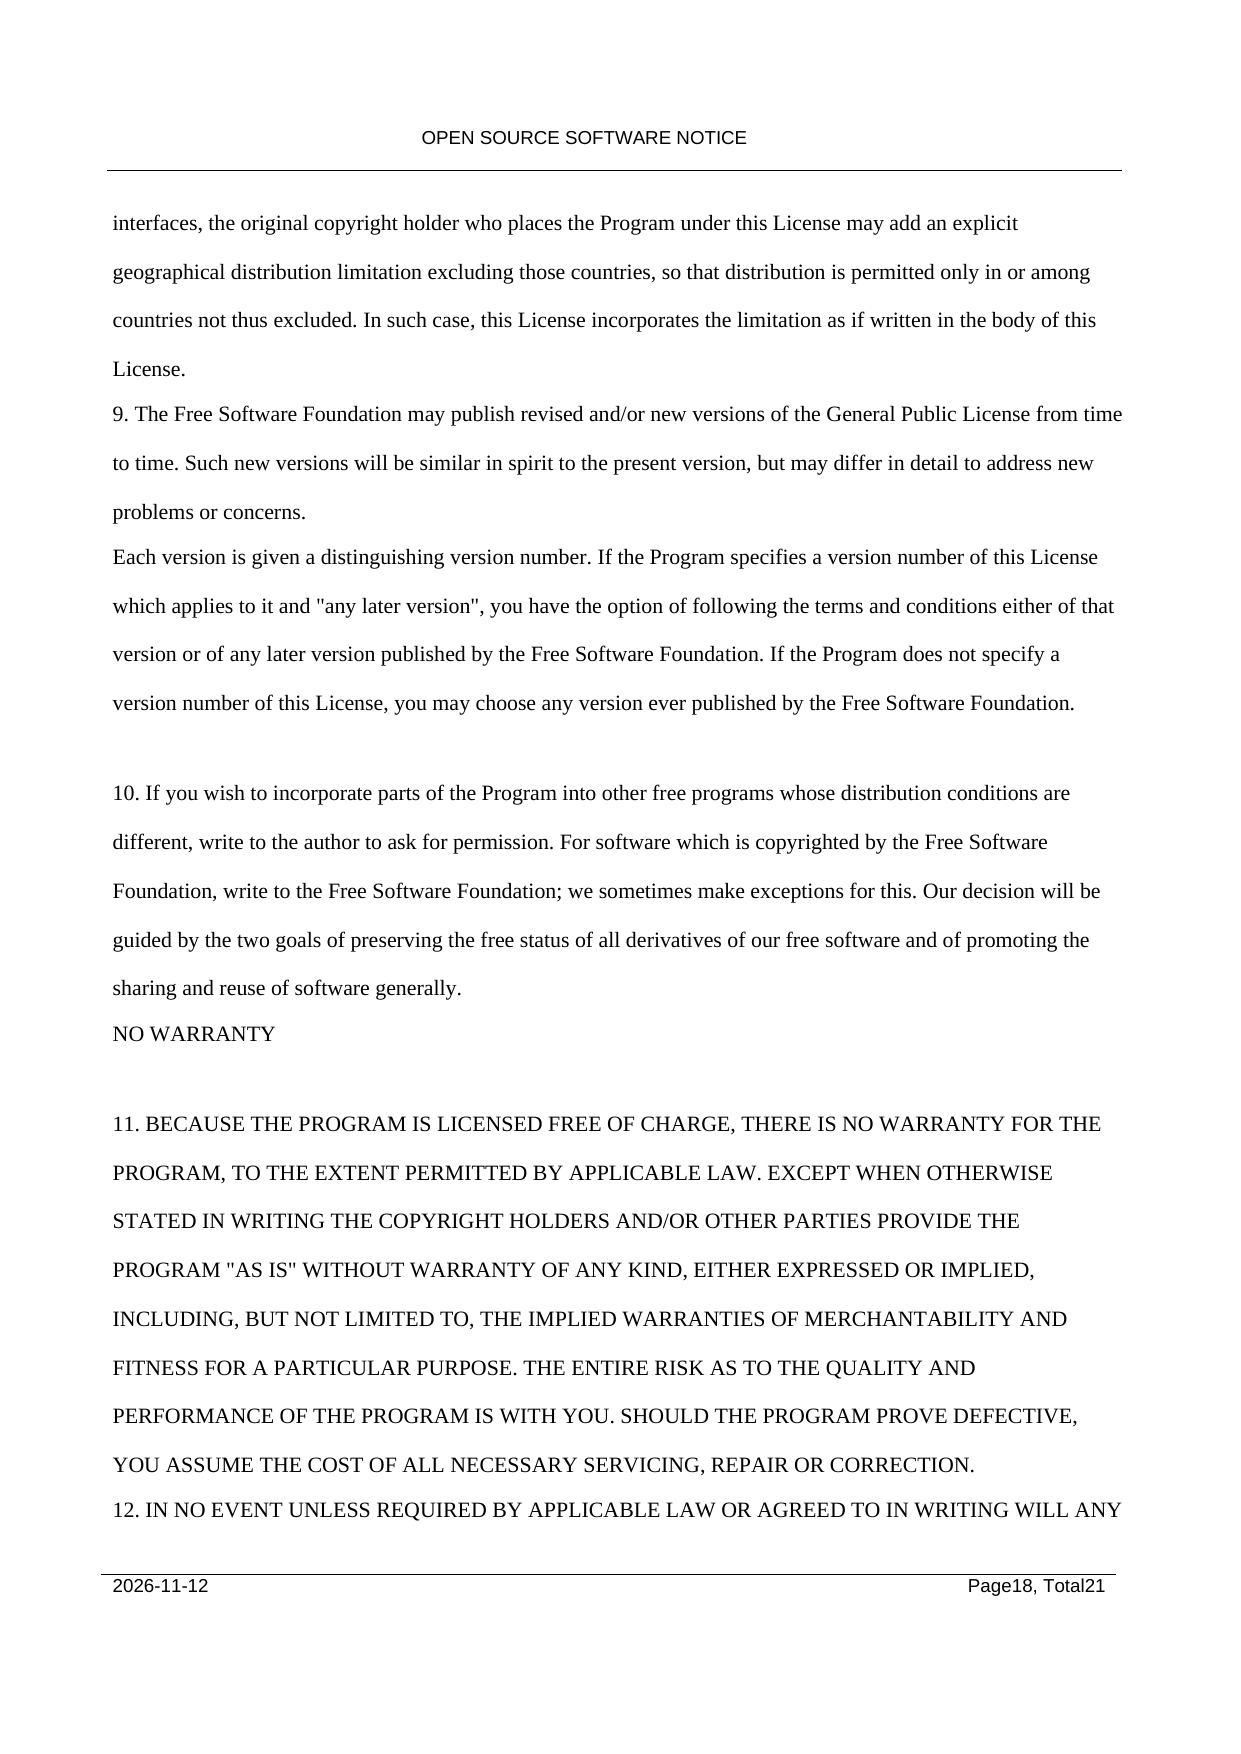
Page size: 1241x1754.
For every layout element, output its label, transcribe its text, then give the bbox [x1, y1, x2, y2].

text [112, 1493, 1128, 1526]
text 9. The Free Software Foundation may publish revised and/or new versions of the General Public License from time to time. Such new versions will be similar in spirit to the present version, but may differ in detail to address new problems or concerns. [112, 398, 1128, 528]
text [112, 206, 1128, 385]
text 11. BECAUSE THE PROGRAM IS LICENSED FREE OF CHARGE, THERE IS NO WARRANTY FOR THE PROGRAM, TO THE EXTENT PERMITTED BY APPLICABLE LAW. EXCEPT WHEN OTHERWISE STATED IN WRITING THE COPYRIGHT HOLDERS AND/OR OTHER PARTIES PROVIDE THE PROGRAM "AS IS" WITHOUT WARRANTY OF ANY KIND, EITHER EXPRESSED OR IMPLIED, INCLUDING, BUT NOT LIMITED TO, THE IMPLIED WARRANTIES OF MERCHANTABILITY AND FITNESS FOR A PARTICULAR PURPOSE. THE ENTIRE RISK AS TO THE QUALITY AND PERFORMANCE OF THE PROGRAM IS WITH YOU. SHOULD THE PROGRAM PROVE DEFECTIVE, YOU ASSUME THE COST OF ALL NECESSARY SERVICING, REPAIR OR CORRECTION. [112, 1107, 1128, 1481]
text NO WARRANTY [112, 1017, 1128, 1049]
text Each version is given a distinguishing version number. If the Program specifies a version number of this License which applies to it and "any later version", you have the option of following the terms and conditions either of that version or of any later version published by the Free Software Foundation. If the Program does not specify a version number of this License, you may choose any version ever published by the Free Software Foundation. [112, 540, 1128, 719]
text 10. If you wish to incorporate parts of the Program into other free programs whose distribution conditions are different, write to the author to ask for permission. For software which is copyrighted by the Free Software Foundation, write to the Free Software Foundation; we sometimes make exceptions for this. Our decision will be guided by the two goals of preserving the free status of all derivatives of our free software and of promoting the sharing and reuse of software generally. [112, 777, 1128, 1004]
